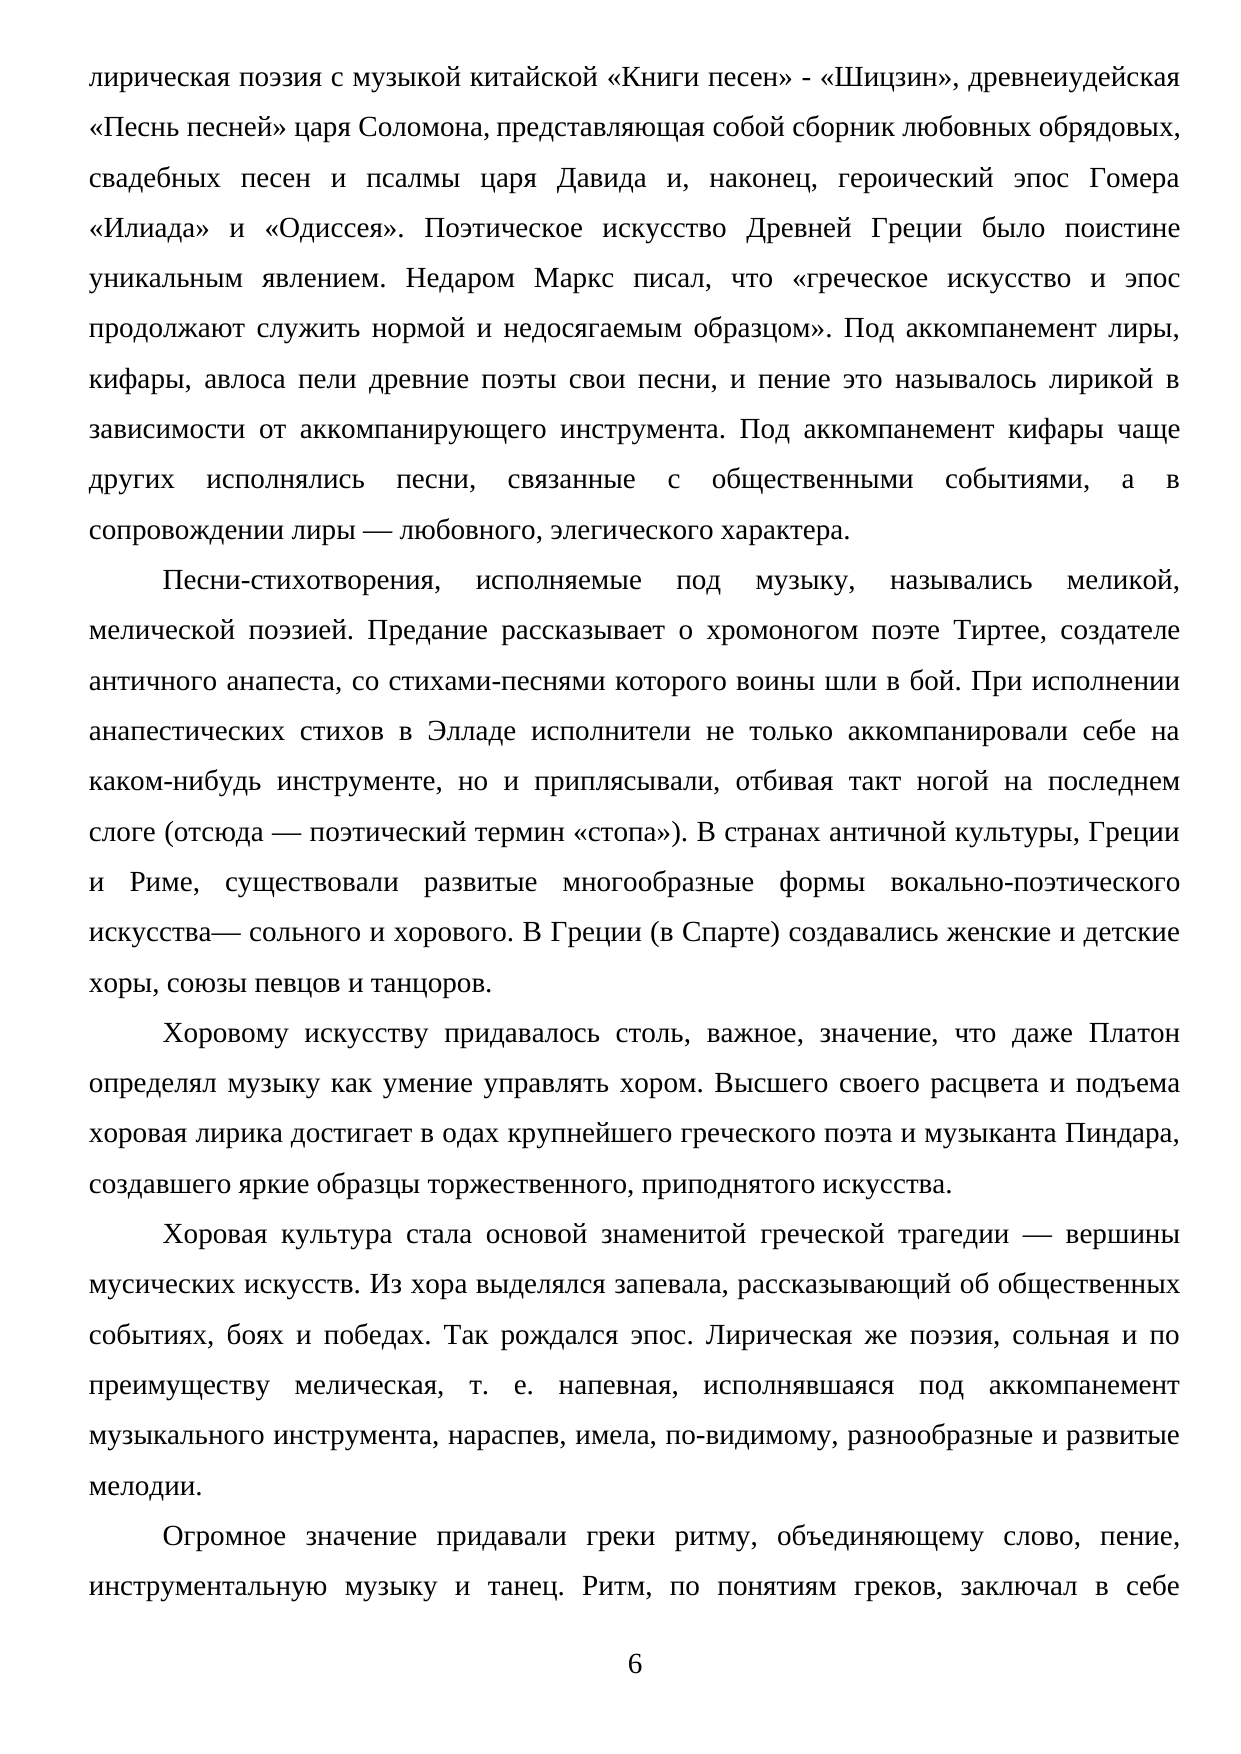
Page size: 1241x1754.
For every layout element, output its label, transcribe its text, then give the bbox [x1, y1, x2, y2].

text Хоровому искусству придавалось столь, важное, значение, что даже Платон определял музыку как умение управлять хором. Высшего своего расцвета и подъема хоровая лирика достигает в одах крупнейшего греческого поэта и музыканта Пиндара, создавшего яркие образцы торжественного, приподнятого искусства. [89, 1015, 1181, 1199]
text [89, 59, 1181, 545]
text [89, 1518, 1181, 1602]
text Хоровая культура стала основой знаменитой греческой трагедии — вершины мусических искусств. Из хора выделялся запевала, рассказывающий об общественных событиях, боях и победах. Так рождался эпос. Лирическая же поэзия, сольная и по преимуществу мелическая, т. е. напевная, исполнявшаяся под аккомпанемент музыкального инструмента, нараспев, имела, по-видимому, разнообразные и развитые мелодии. [89, 1216, 1181, 1501]
text Песни-стихотворения, исполняемые под музыку, назывались меликой, мелической поэзией. Предание рассказывает о хромоногом поэте Тиртее, создателе античного анапеста, со стихами-песнями которого воины шли в бой. При исполнении анапестических стихов в Элладе исполнители не только аккомпанировали себе на каком-нибудь инструменте, но и приплясывали, отбивая такт ногой на последнем слоге (отсюда — поэтический термин «стопа»). В странах античной культуры, Греции и Риме, существовали развитые многообразные формы вокально-поэтического искусства— сольного и хорового. В Греции (в Спарте) создавались женские и детские хоры, союзы певцов и танцоров. [89, 562, 1181, 998]
